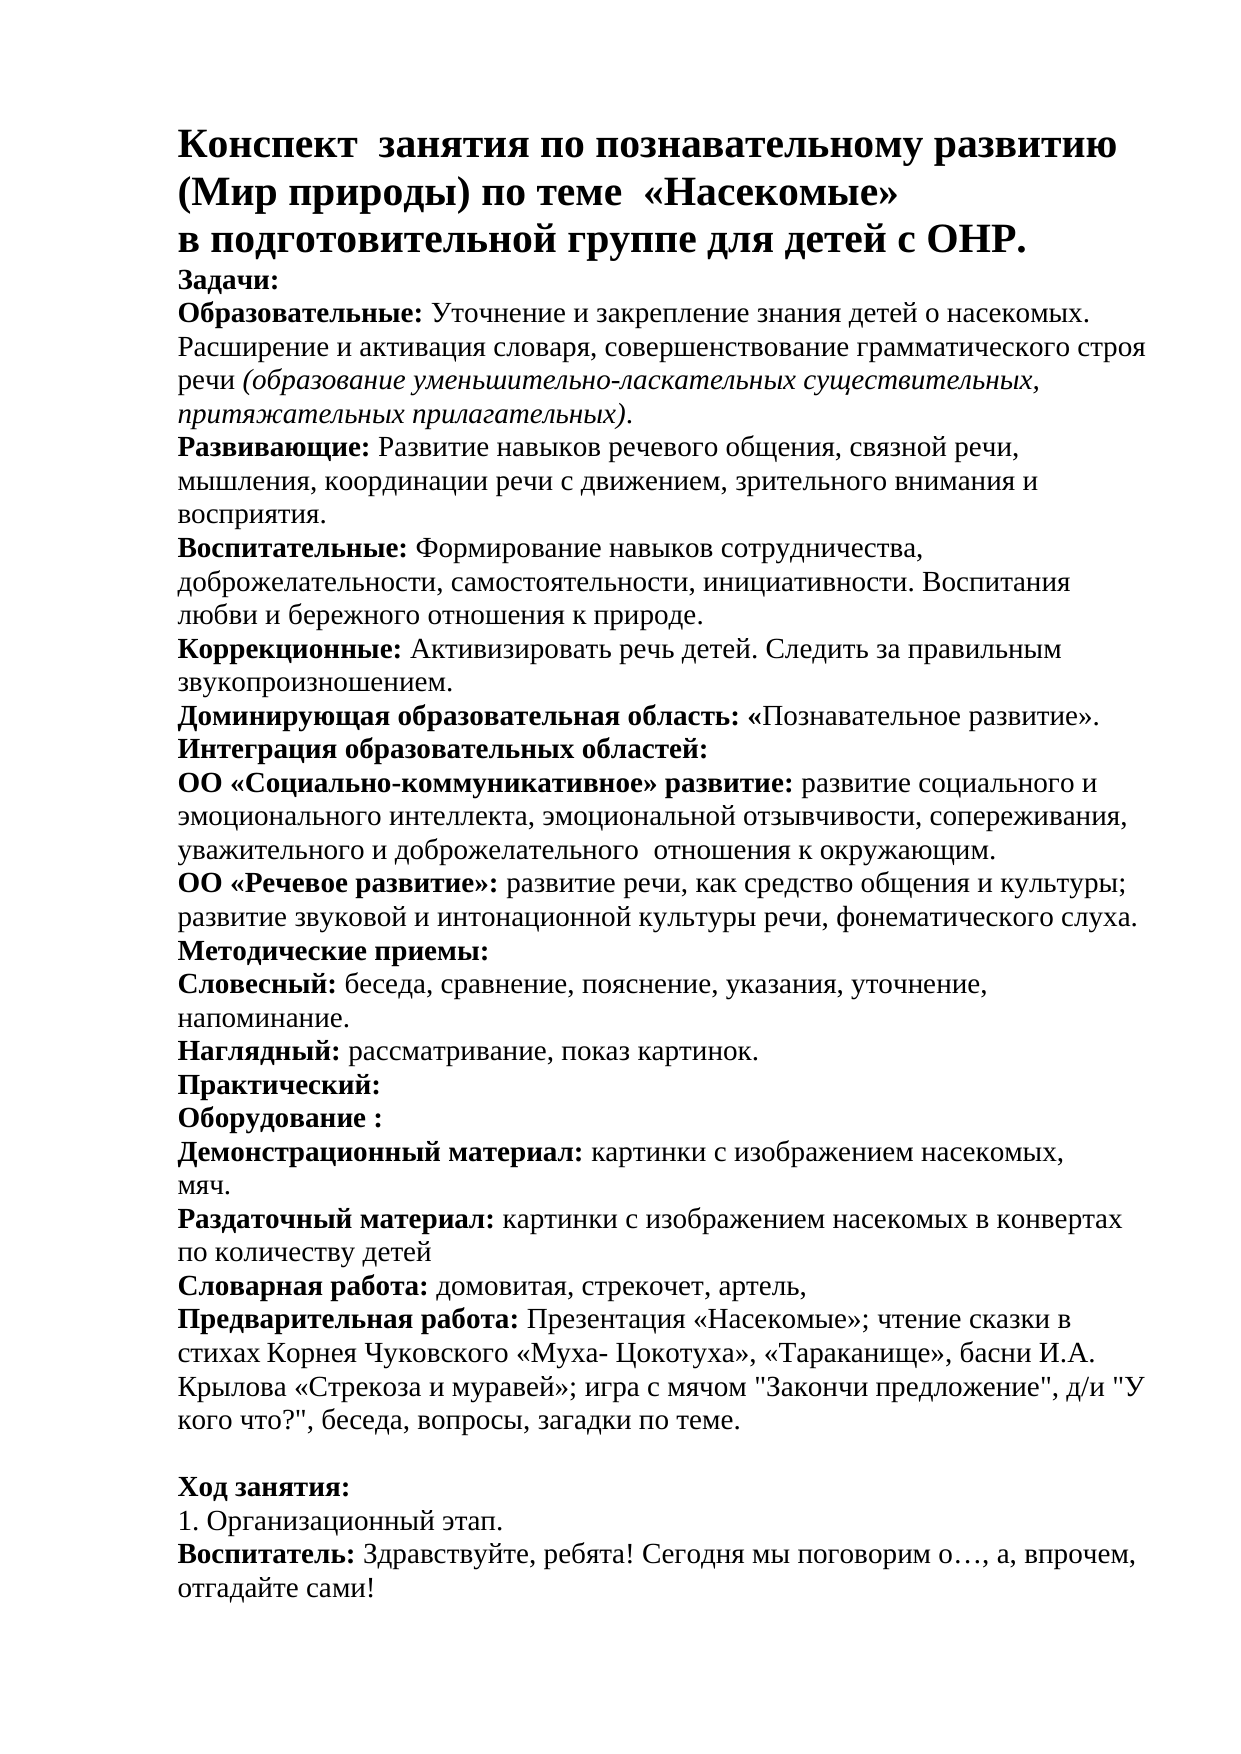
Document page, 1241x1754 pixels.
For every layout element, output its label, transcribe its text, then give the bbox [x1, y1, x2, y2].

text Оборудование : [177, 1100, 1152, 1134]
text Раздаточный материал: картинки с изображением насекомых в конвертах по количеству детей [177, 1201, 1152, 1268]
text Демонстрационный материал: картинки с изображением насекомых, [177, 1134, 1152, 1167]
text Коррекционные: Активизировать речь детей. Следить за правильным звукопроизношением. [177, 631, 1152, 698]
text ОО «Речевое развитие»: развитие речи, как средство общения и культуры; развитие звуковой и интонационной культуры речи, фонематического слуха. [177, 866, 1152, 933]
text Доминирующая образовательная область: «Познавательное развитие». [177, 698, 1152, 731]
text 1. Организационный этап. [177, 1503, 1152, 1536]
text ОО «Социально-коммуникативное» развитие: развитие социального и эмоционального интеллекта, эмоциональной отзывчивости, сопереживания, уважительного и доброжелательного отношения к окружающим. [177, 765, 1152, 866]
text Развивающие: Развитие навыков речевого общения, связной речи, мышления, координации речи с движением, зрительного внимания и восприятия. [177, 429, 1152, 530]
text Задачи: [177, 262, 1152, 295]
text Словарная работа: домовитая, стрекочет, артель, [177, 1268, 1152, 1302]
text мяч. [177, 1167, 1152, 1201]
text Практический: [177, 1067, 1152, 1100]
text Словесный: беседа, сравнение, пояснение, указания, уточнение, напоминание. [177, 966, 1152, 1033]
text Ход занятия: [177, 1469, 1152, 1503]
text Предварительная работа: Презентация «Насекомые»; чтение сказки в стихах Корнея Чуковского «Муха- Цокотуха», «Тараканище», басни И.А. Крылова «Стрекоза и муравей»; игра с мячом "Закончи предложение", д/и "У кого что?", беседа, вопросы, загадки по теме. [177, 1302, 1152, 1436]
text Образовательные: Уточнение и закрепление знания детей о насекомых. Расширение и активация словаря, совершенствование грамматического строя речи (образование уменьшительно-ласкательных существительных, притяжательных прилагательных). [177, 295, 1152, 429]
text Воспитательные: Формирование навыков сотрудничества, доброжелательности, самостоятельности, инициативности. Воспитания любви и бережного отношения к природе. [177, 530, 1152, 631]
text Интеграция образовательных областей: [177, 731, 1152, 765]
text Конспект занятия по познавательному развитию (Мир природы) по теме «Насекомые» [177, 118, 1152, 214]
text Воспитатель: Здравствуйте, ребята! Сегодня мы поговорим о…, а, впрочем, отгадайте сами! [177, 1536, 1152, 1603]
text Методические приемы: [177, 933, 1152, 966]
text Наглядный: рассматривание, показ картинок. [177, 1033, 1152, 1067]
text в подготовительной группе для детей с ОНР. [177, 214, 1152, 262]
